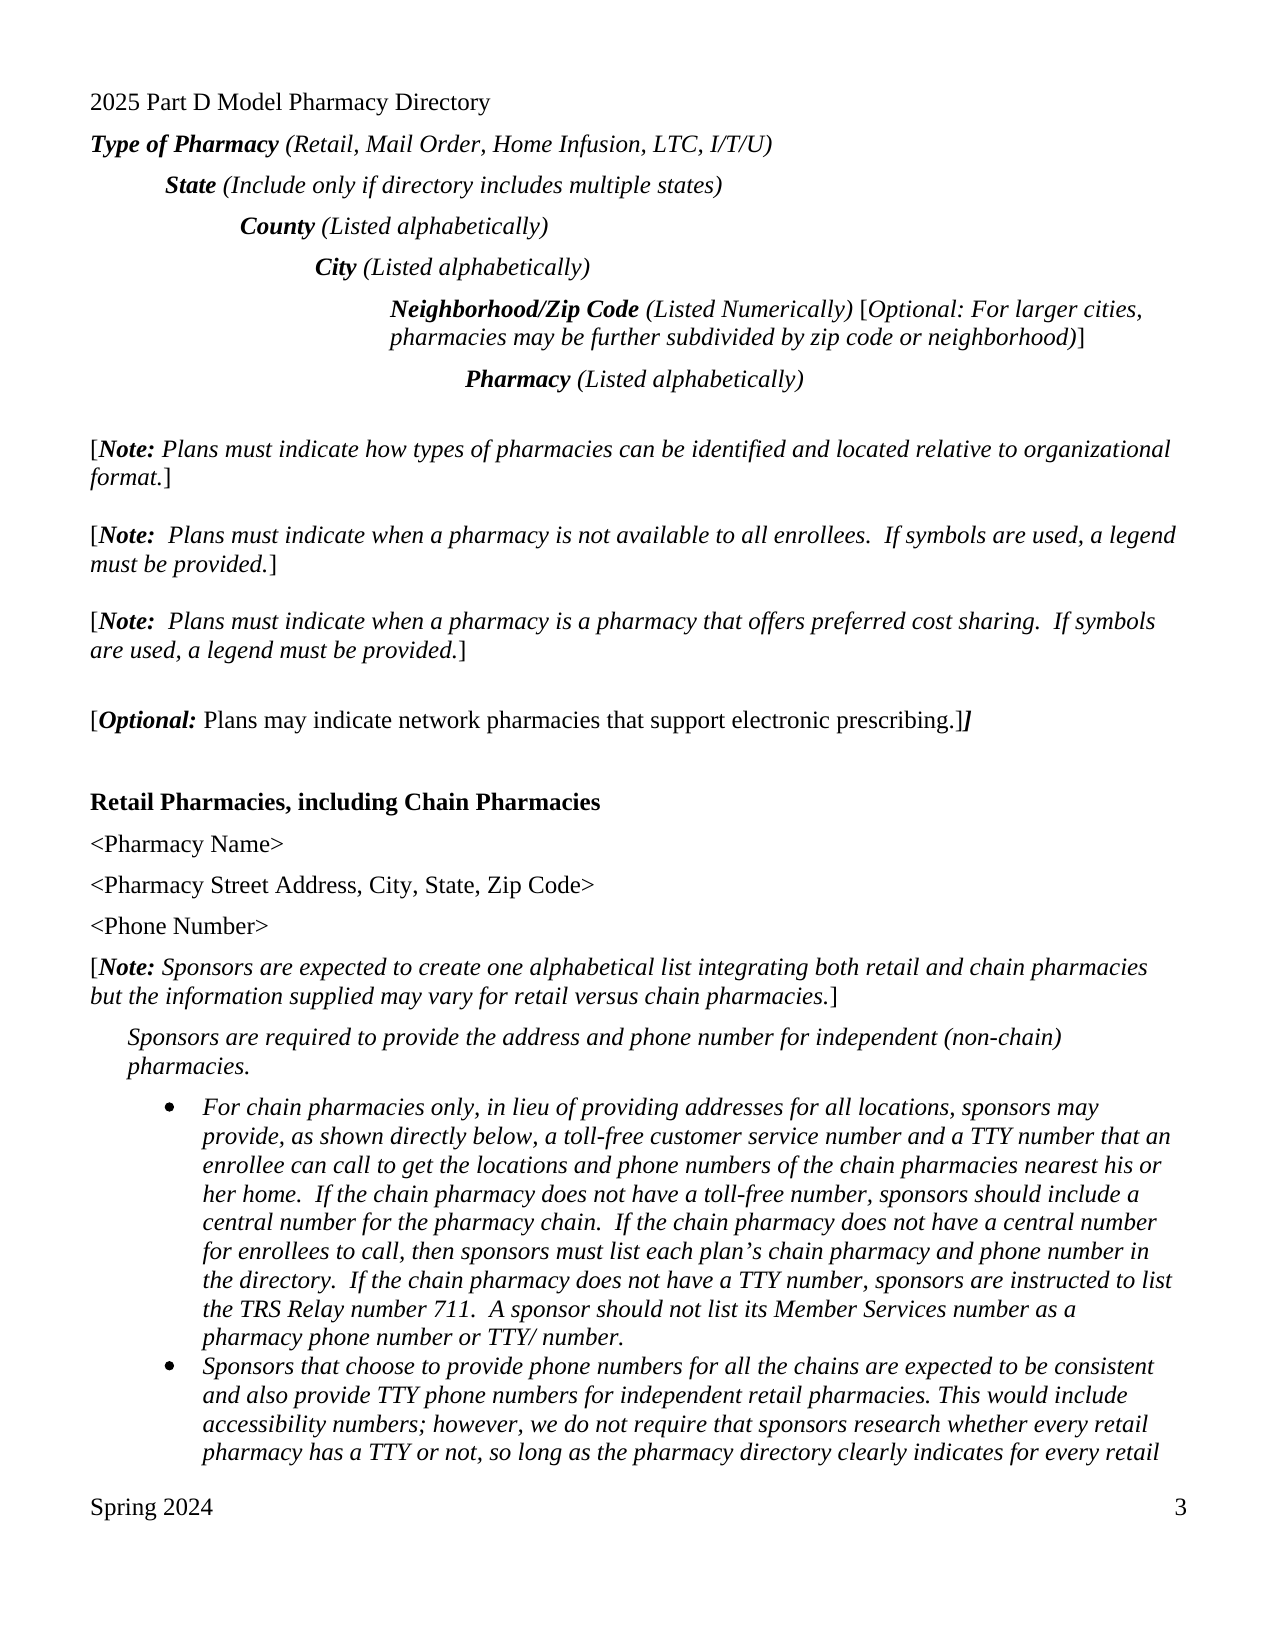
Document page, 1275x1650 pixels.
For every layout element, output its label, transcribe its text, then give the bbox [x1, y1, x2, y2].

text Pharmacy (Listed alphabetically) [465, 364, 1185, 421]
text County (Listed alphabetically) [90, 211, 1185, 240]
text [Note: Sponsors are expected to create one alphabetical list integrating both retail and chain pharmacies but the information supplied may vary for retail versus chain pharmacies.] [90, 952, 1185, 1010]
text [Note: Plans must indicate how types of pharmacies can be identified and located relative to organizational format.] [90, 434, 1185, 491]
text Neighborhood/Zip Code (Listed Numerically) [Optional: For larger cities, pharmacies may be further subdivided by zip code or neighborhood)] [390, 294, 1185, 351]
text City (Listed alphabetically) [90, 252, 1185, 281]
text State (Include only if directory includes multiple states) [90, 170, 1185, 199]
list For chain pharmacies only, in lieu of providing addresses for all locations, sponsors may provide, as shown directly below, a toll-free customer service number and a TTY number that an enrollee can call to get the locations and phone numbers of the chain pharmacies nearest his or her home. If the chain pharmacy does not have a toll-free number, sponsors should include a central number for the pharmacy chain. If the chain pharmacy does not have a central number for enrollees to call, then sponsors must list each plan’s chain pharmacy and phone number in the directory. If the chain pharmacy does not have a TTY number, sponsors are instructed to list the TRS Relay number 711. A sponsor should not list its Member Services number as a pharmacy phone number or TTY/ number. [165, 1092, 1185, 1351]
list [165, 1351, 1185, 1466]
text Retail Pharmacies, including Chain Pharmacies [90, 787, 1185, 816]
text <Pharmacy Street Address, City, State, Zip Code> [90, 870, 1185, 899]
text [Note: Plans must indicate when a pharmacy is a pharmacy that offers preferred cost sharing. If symbols are used, a legend must be provided.] [90, 606, 1185, 664]
text Sponsors are required to provide the address and phone number for independent (non-chain) pharmacies. [127, 1022, 1185, 1080]
text <Phone Number> [90, 911, 1185, 940]
text Type of Pharmacy (Retail, Mail Order, Home Infusion, LTC, I/T/U) [90, 129, 1185, 157]
text [Optional: Plans may indicate network pharmacies that support electronic prescribing.]] [90, 705, 1185, 734]
text [Note: Plans must indicate when a pharmacy is not available to all enrollees. If symbols are used, a legend must be provided.] [90, 520, 1185, 577]
text <Pharmacy Name> [90, 829, 1185, 857]
